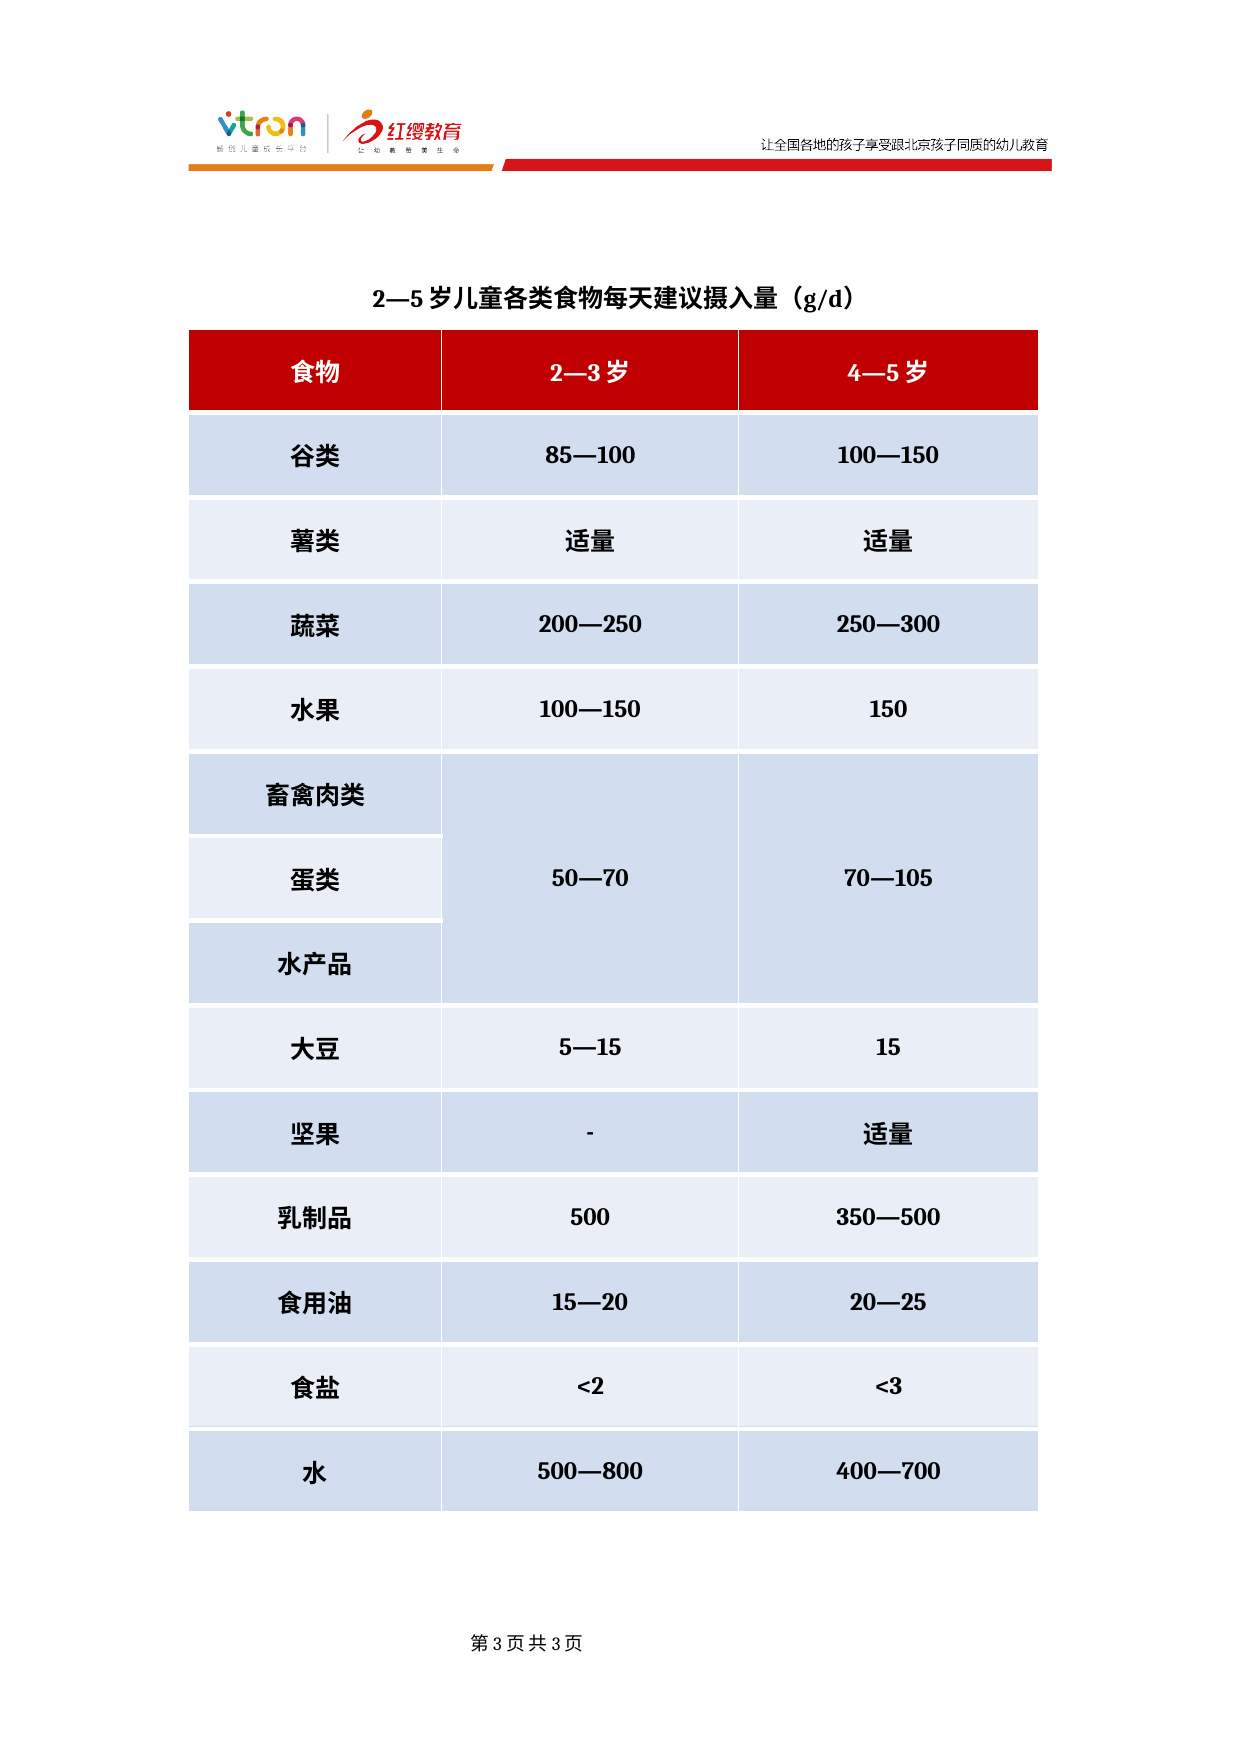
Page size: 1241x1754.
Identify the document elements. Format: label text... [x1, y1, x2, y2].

table_cell 食用油 [189, 1262, 441, 1342]
table_cell 20—25 [739, 1262, 1038, 1342]
table_cell 水 [189, 1431, 441, 1511]
table_cell 畜禽肉类 [189, 754, 441, 834]
table_cell - [442, 1092, 738, 1172]
table_cell 100—150 [739, 415, 1038, 495]
table_cell 蔬菜 [189, 584, 441, 664]
list 2—5岁儿童各类食物每天建议摄入量（g/d） [187, 264, 1053, 329]
table_cell 400—700 [739, 1431, 1038, 1511]
table_cell 薯类 [189, 500, 441, 579]
picture [188, 88, 1052, 189]
table_cell 85—100 [442, 415, 738, 495]
table_header 食物 [189, 330, 441, 410]
table_cell <2 [442, 1347, 738, 1426]
table_cell 大豆 [189, 1008, 441, 1088]
table_cell 适量 [739, 1092, 1038, 1172]
table_cell 100—150 [442, 669, 738, 749]
table_cell 250—300 [739, 584, 1038, 664]
table_cell 350—500 [739, 1177, 1038, 1257]
table_cell 5—15 [442, 1008, 738, 1088]
table_cell 15—20 [442, 1262, 738, 1342]
table_cell 500—800 [442, 1431, 738, 1511]
table_cell 适量 [739, 500, 1038, 579]
table_cell 蛋类 [189, 838, 441, 918]
table_cell 坚果 [189, 1092, 441, 1172]
table_cell 谷类 [189, 415, 441, 495]
table_cell 200—250 [442, 584, 738, 664]
table_cell <3 [739, 1347, 1038, 1426]
table_cell 50—70 [442, 754, 738, 1003]
table_header 4—5岁 [739, 330, 1038, 410]
table_cell 适量 [442, 500, 738, 579]
table_cell 食盐 [189, 1347, 441, 1426]
table_cell 500 [442, 1177, 738, 1257]
table_cell 水果 [189, 669, 441, 749]
table_cell 15 [739, 1008, 1038, 1088]
table_cell 70—105 [739, 754, 1038, 1003]
table_cell 水产品 [189, 923, 441, 1003]
table_cell 150 [739, 669, 1038, 749]
table_header 2—3岁 [442, 330, 738, 410]
table_cell 乳制品 [189, 1177, 441, 1257]
